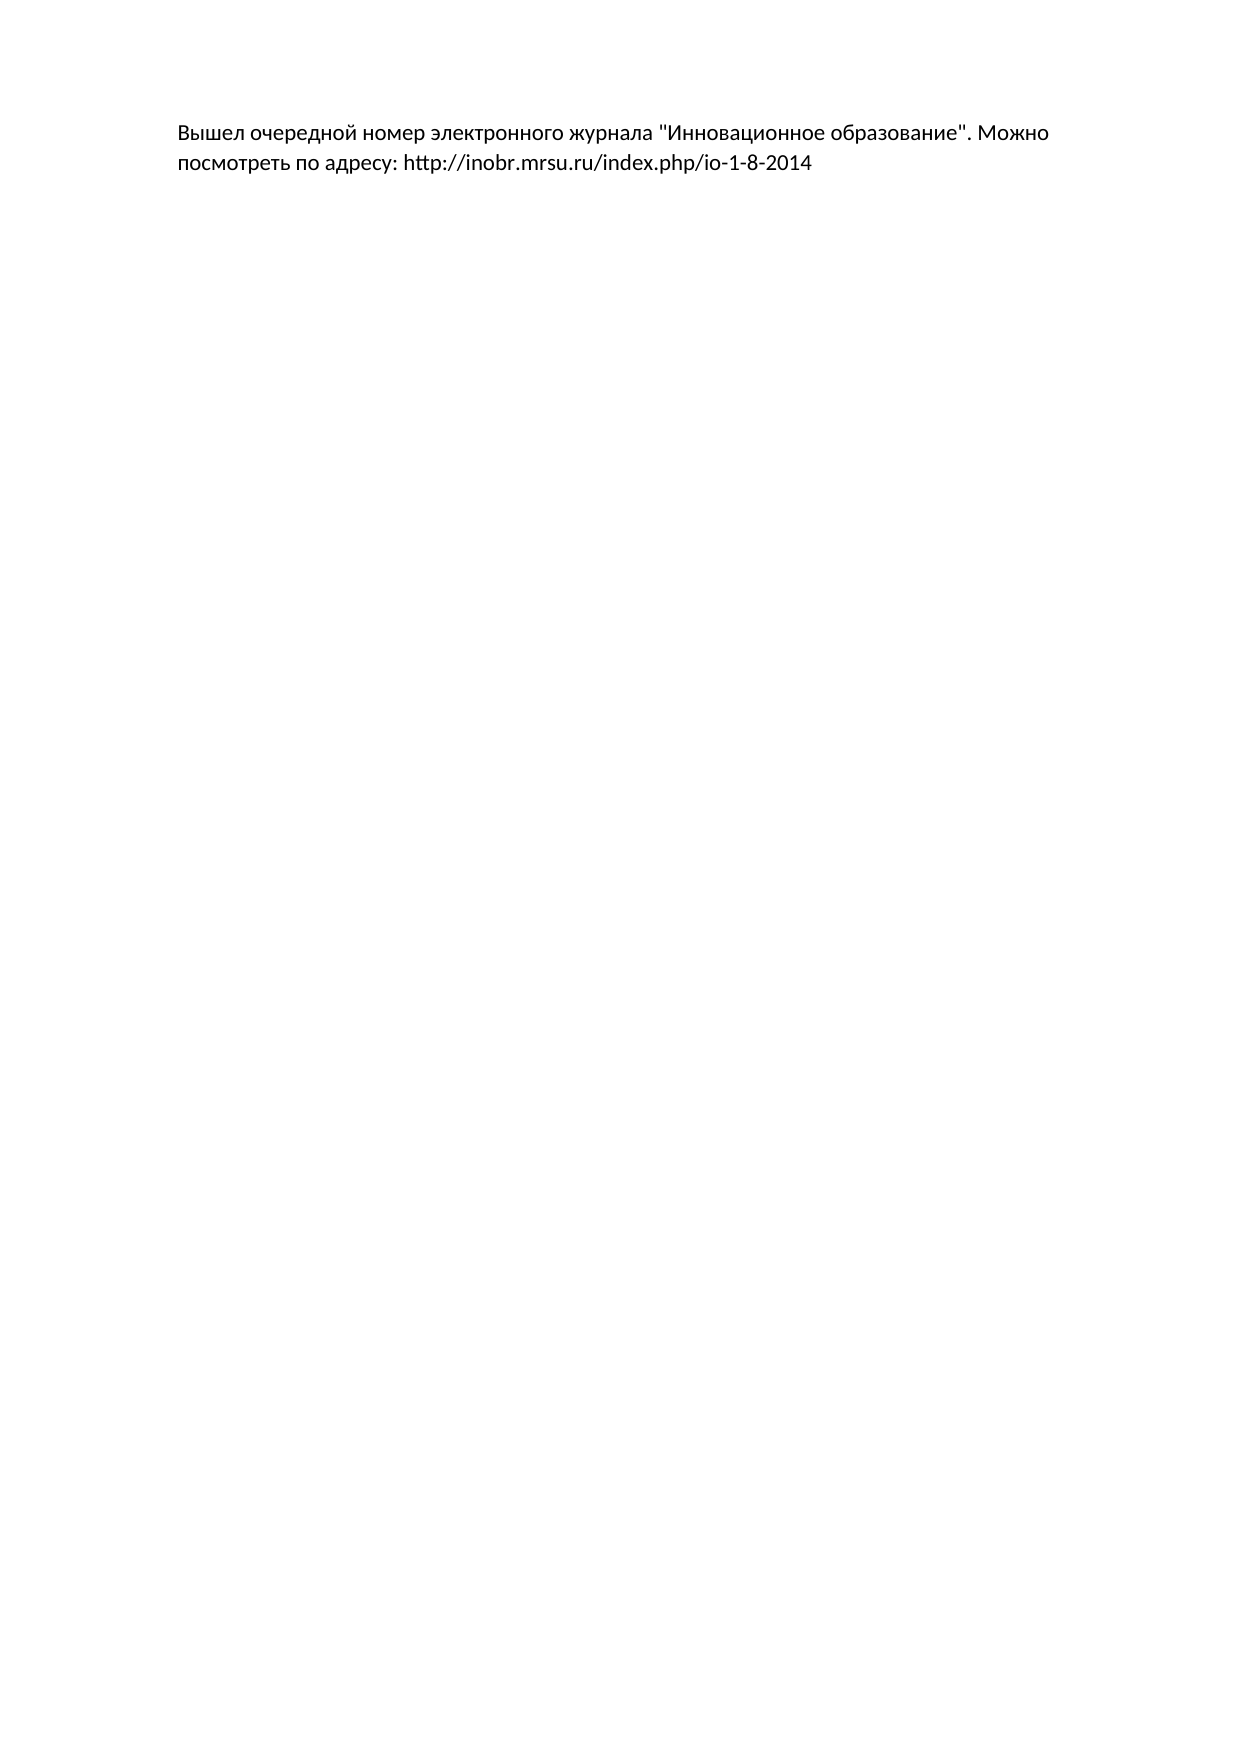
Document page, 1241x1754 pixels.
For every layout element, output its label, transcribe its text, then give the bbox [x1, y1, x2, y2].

text Вышел очередной номер электронного журнала "Инновационное образование". Можно посмотреть по адресу: http://inobr.mrsu.ru/index.php/io-1-8-2014 [177, 118, 1152, 176]
